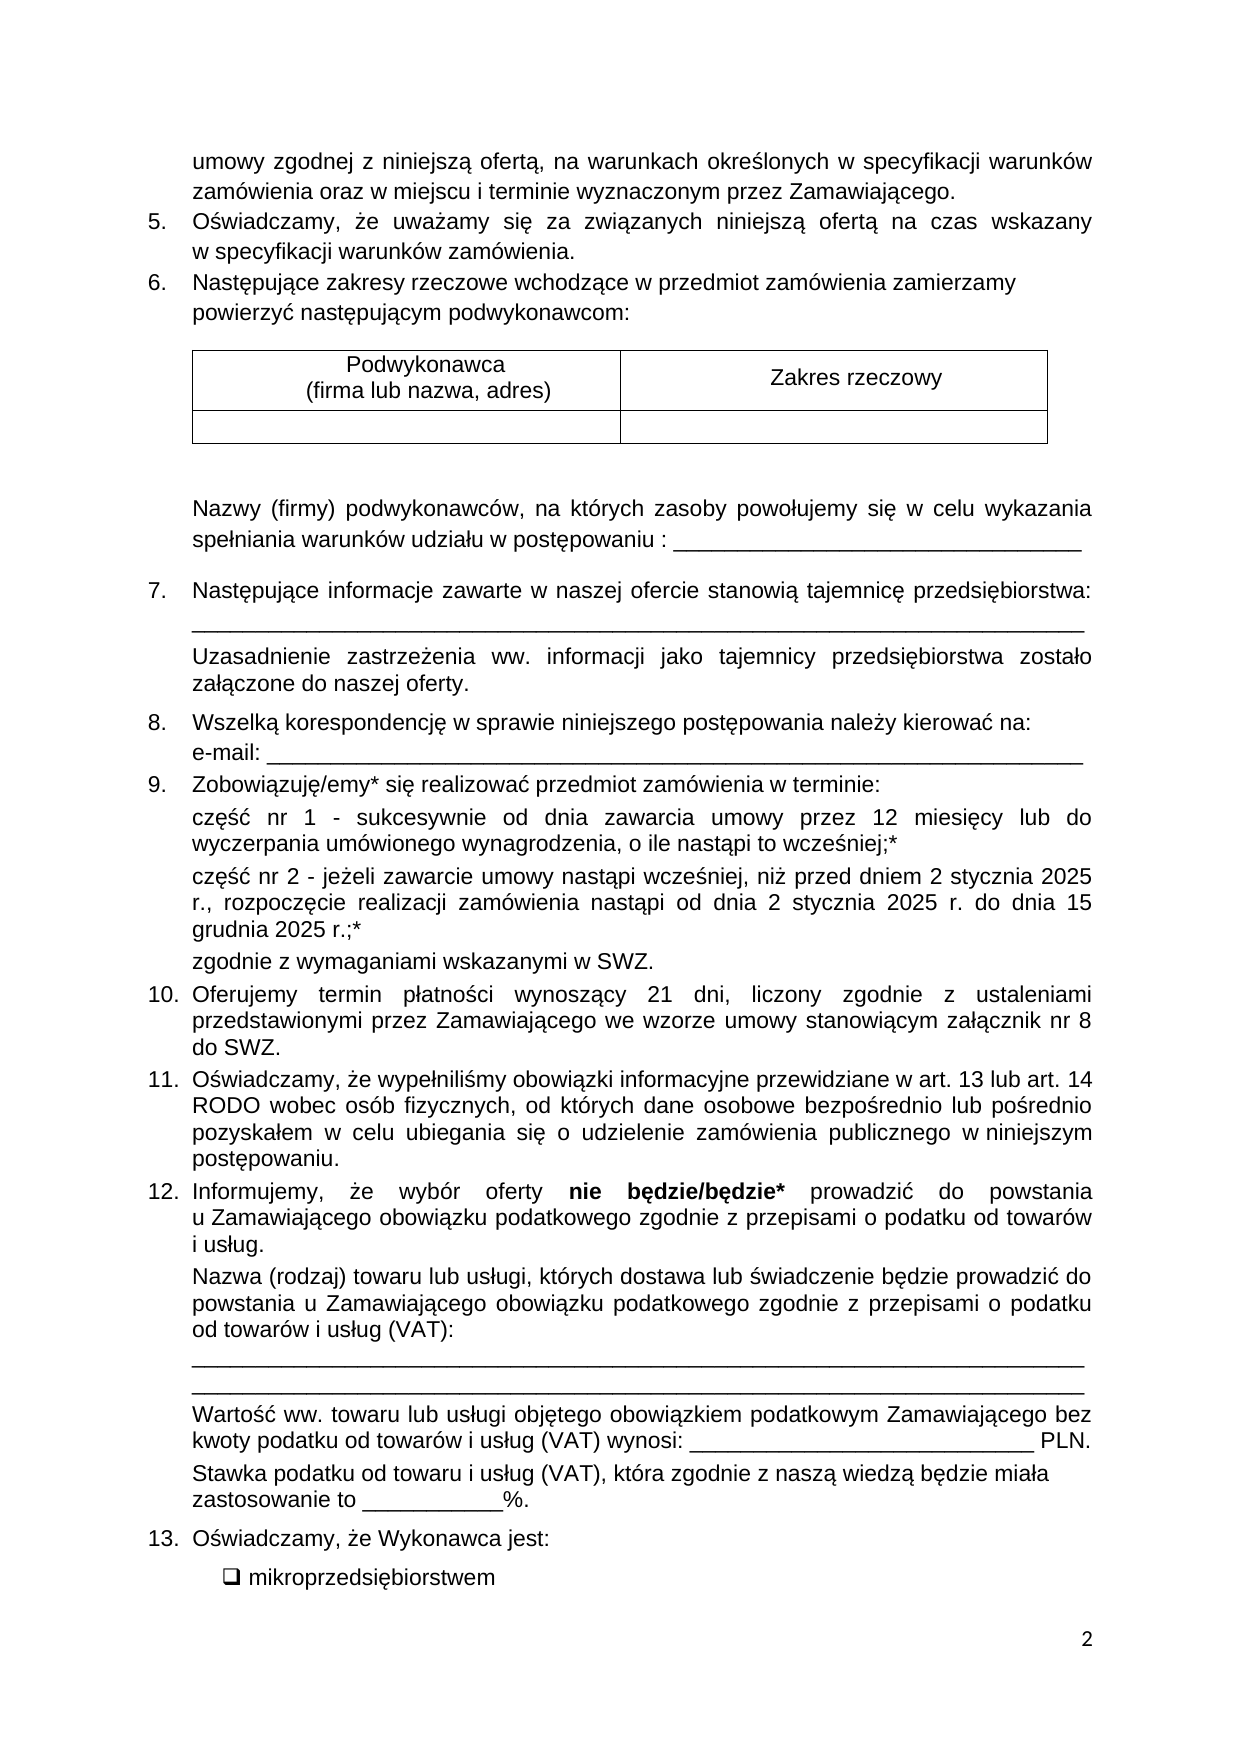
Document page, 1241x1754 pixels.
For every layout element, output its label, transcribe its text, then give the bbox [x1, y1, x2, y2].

list Oferujemy termin płatności wynoszący 21 dni, liczony zgodnie z ustaleniami przedstawionymi przez Zamawiającego we wzorze umowy stanowiącym załącznik nr 8 do SWZ. [148, 981, 1093, 1060]
text część nr 2 - jeżeli zawarcie umowy nastąpi wcześniej, niż przed dniem 2 stycznia 2025 r., rozpoczęcie realizacji zamówienia nastąpi od dnia 2 stycznia 2025 r. do dnia 15 grudnia 2025 r.;* [192, 863, 1093, 942]
text e-mail: ________________________________________________________________ [148, 739, 1093, 765]
text Nazwa (rodzaj) towaru lub usługi, których dostawa lub świadczenie będzie prowadzić do powstania u Zamawiającego obowiązku podatkowego zgodnie z przepisami o podatku od towarów i usług (VAT): [192, 1263, 1093, 1342]
table_cell [621, 411, 1047, 443]
table_header Podwykonawca (firma lub nazwa, adres) [193, 351, 620, 410]
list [148, 148, 1093, 204]
text Stawka podatku od towaru i usług (VAT), która zgodnie z naszą wiedzą będzie miała zastosowanie to ___________%. [192, 1460, 1093, 1513]
text ____________________________________________________________________________________________________________________________________________ [192, 1342, 1093, 1395]
text mikroprzedsiębiorstwem [221, 1564, 1093, 1591]
text Nazwy (firmy) podwykonawców, na których zasoby powołujemy się w celu wykazania spełniania warunków udziału w postępowaniu : ________________________________ [192, 495, 1093, 552]
list Oświadczamy, że uważamy się za związanych niniejszą ofertą na czas wskazany w specyfikacji warunków zamówienia. [148, 208, 1093, 264]
list Następujące zakresy rzeczowe wchodzące w przedmiot zamówienia zamierzamy powierzyć następującym podwykonawcom: [148, 268, 1093, 325]
list Wszelką korespondencję w sprawie niniejszego postępowania należy kierować na: [148, 708, 1093, 735]
list Oświadczamy, że wypełniliśmy obowiązki informacyjne przewidziane w art. 13 lub art. 14 RODO wobec osób fizycznych, od których dane osobowe bezpośrednio lub pośrednio pozyskałem w celu ubiegania się o udzielenie zamówienia publicznego w niniejszym postępowaniu. [148, 1066, 1093, 1172]
text Uzasadnienie zastrzeżenia ww. informacji jako tajemnicy przedsiębiorstwa zostało załączone do naszej oferty. [192, 643, 1093, 696]
text Wartość ww. towaru lub usługi objętego obowiązkiem podatkowym Zamawiającego bez kwoty podatku od towarów i usług (VAT) wynosi: ___________________________ PLN. [192, 1401, 1093, 1454]
text część nr 1 - sukcesywnie od dnia zawarcia umowy przez 12 miesięcy lub do wyczerpania umówionego wynagrodzenia, o ile nastąpi to wcześniej;* [192, 804, 1093, 857]
table_header Zakres rzeczowy [621, 351, 1047, 410]
text zgodnie z wymaganiami wskazanymi w SWZ. [192, 948, 1093, 974]
list Informujemy, że wybór oferty nie będzie/będzie* prowadzić do powstania u Zamawiającego obowiązku podatkowego zgodnie z przepisami o podatku od towarów i usług. [148, 1178, 1093, 1257]
list Oświadczamy, że Wykonawca jest: [148, 1525, 1093, 1552]
list Zobowiązuję/emy* się realizować przedmiot zamówienia w terminie: [148, 771, 1093, 798]
table_cell [193, 411, 620, 443]
list Następujące informacje zawarte w naszej ofercie stanowią tajemnicę przedsiębiorstwa: ______________________________________________________________________ [148, 577, 1093, 633]
